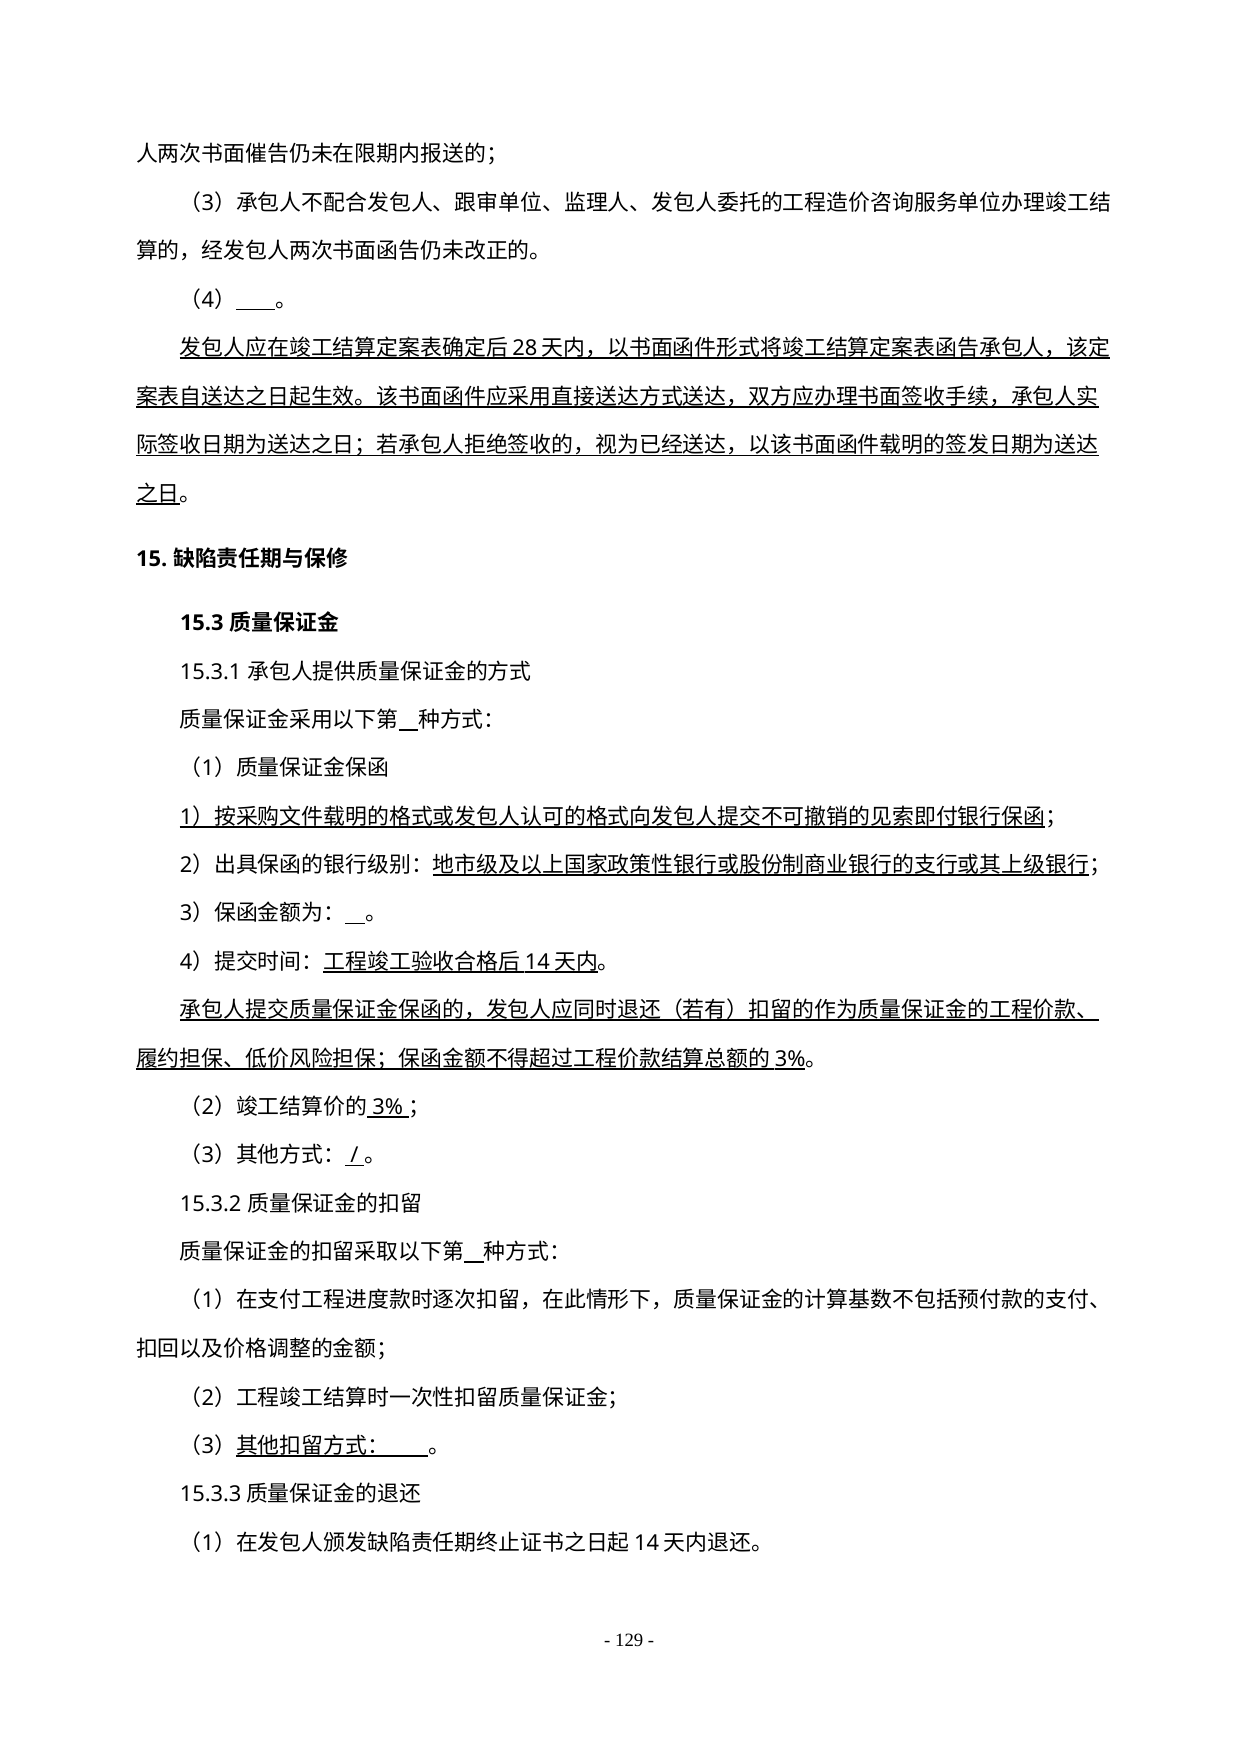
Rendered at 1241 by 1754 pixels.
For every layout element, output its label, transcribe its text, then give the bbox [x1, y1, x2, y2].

subtitle 15. 缺陷责任期与保修 [136, 540, 1122, 573]
text （1）质量保证金保函 [136, 750, 1111, 782]
text 15.3.2 质量保证金的扣留 [136, 1185, 1111, 1218]
text （4） 。 [136, 281, 1111, 314]
text （3）承包人不配合发包人、跟审单位、监理人、发包人委托的工程造价咨询服务单位办理竣工结算的，经发包人两次书面函告仍未改正的。 [136, 184, 1111, 265]
text （3）其他方式： / 。 [136, 1137, 1111, 1169]
text 15.3.1 承包人提供质量保证金的方式 [136, 653, 1111, 686]
text （1）在发包人颁发缺陷责任期终止证书之日起14天内退还。 [136, 1524, 1111, 1557]
text 3）保函金额为： 。 [136, 895, 1111, 927]
subtitle 15.3 质量保证金 [136, 605, 1122, 637]
text 承包人提交质量保证金保函的，发包人应同时退还（若有）扣留的作为质量保证金的工程价款、履约担保、低价风险担保；保函金额不得超过工程价款结算总额的3%。 [136, 992, 1111, 1073]
text 1）按采购文件载明的格式或发包人认可的格式向发包人提交不可撤销的见索即付银行保函； [136, 798, 1111, 831]
text （2）承包人在接到监理人或发包人对竣工结算申请单提出的审核意见后，未在限期内按监理人或发包人提出的合理要求补充资料和（或）修改竣工结算资料，亦未获得发包人批准延期报送，经发包人两次书面催告仍未在限期内报送的； [136, 136, 1111, 168]
text 4）提交时间：工程竣工验收合格后14天内。 [136, 943, 1111, 976]
text （2）竣工结算价的 3% ； [136, 1089, 1111, 1121]
text 2）出具保函的银行级别：地市级及以上国家政策性银行或股份制商业银行的支行或其上级银行； [136, 847, 1111, 879]
text 发包人应在竣工结算定案表确定后28天内，以书面函件形式将竣工结算定案表函告承包人，该定案表自送达之日起生效。该书面函件应采用直接送达方式送达，双方应办理书面签收手续，承包人实际签收日期为送达之日；若承包人拒绝签收的，视为已经送达，以该书面函件载明的签发日期为送达之日。 [136, 329, 1111, 508]
text （3）其他扣留方式： 。 [136, 1427, 1111, 1460]
text （2）工程竣工结算时一次性扣留质量保证金； [136, 1379, 1111, 1412]
text （1）在支付工程进度款时逐次扣留，在此情形下，质量保证金的计算基数不包括预付款的支付、扣回以及价格调整的金额； [136, 1282, 1111, 1363]
text 15.3.3质量保证金的退还 [136, 1476, 1111, 1508]
text 质量保证金的扣留采取以下第 种方式： [136, 1234, 1111, 1266]
text 质量保证金采用以下第 种方式： [136, 702, 1111, 734]
